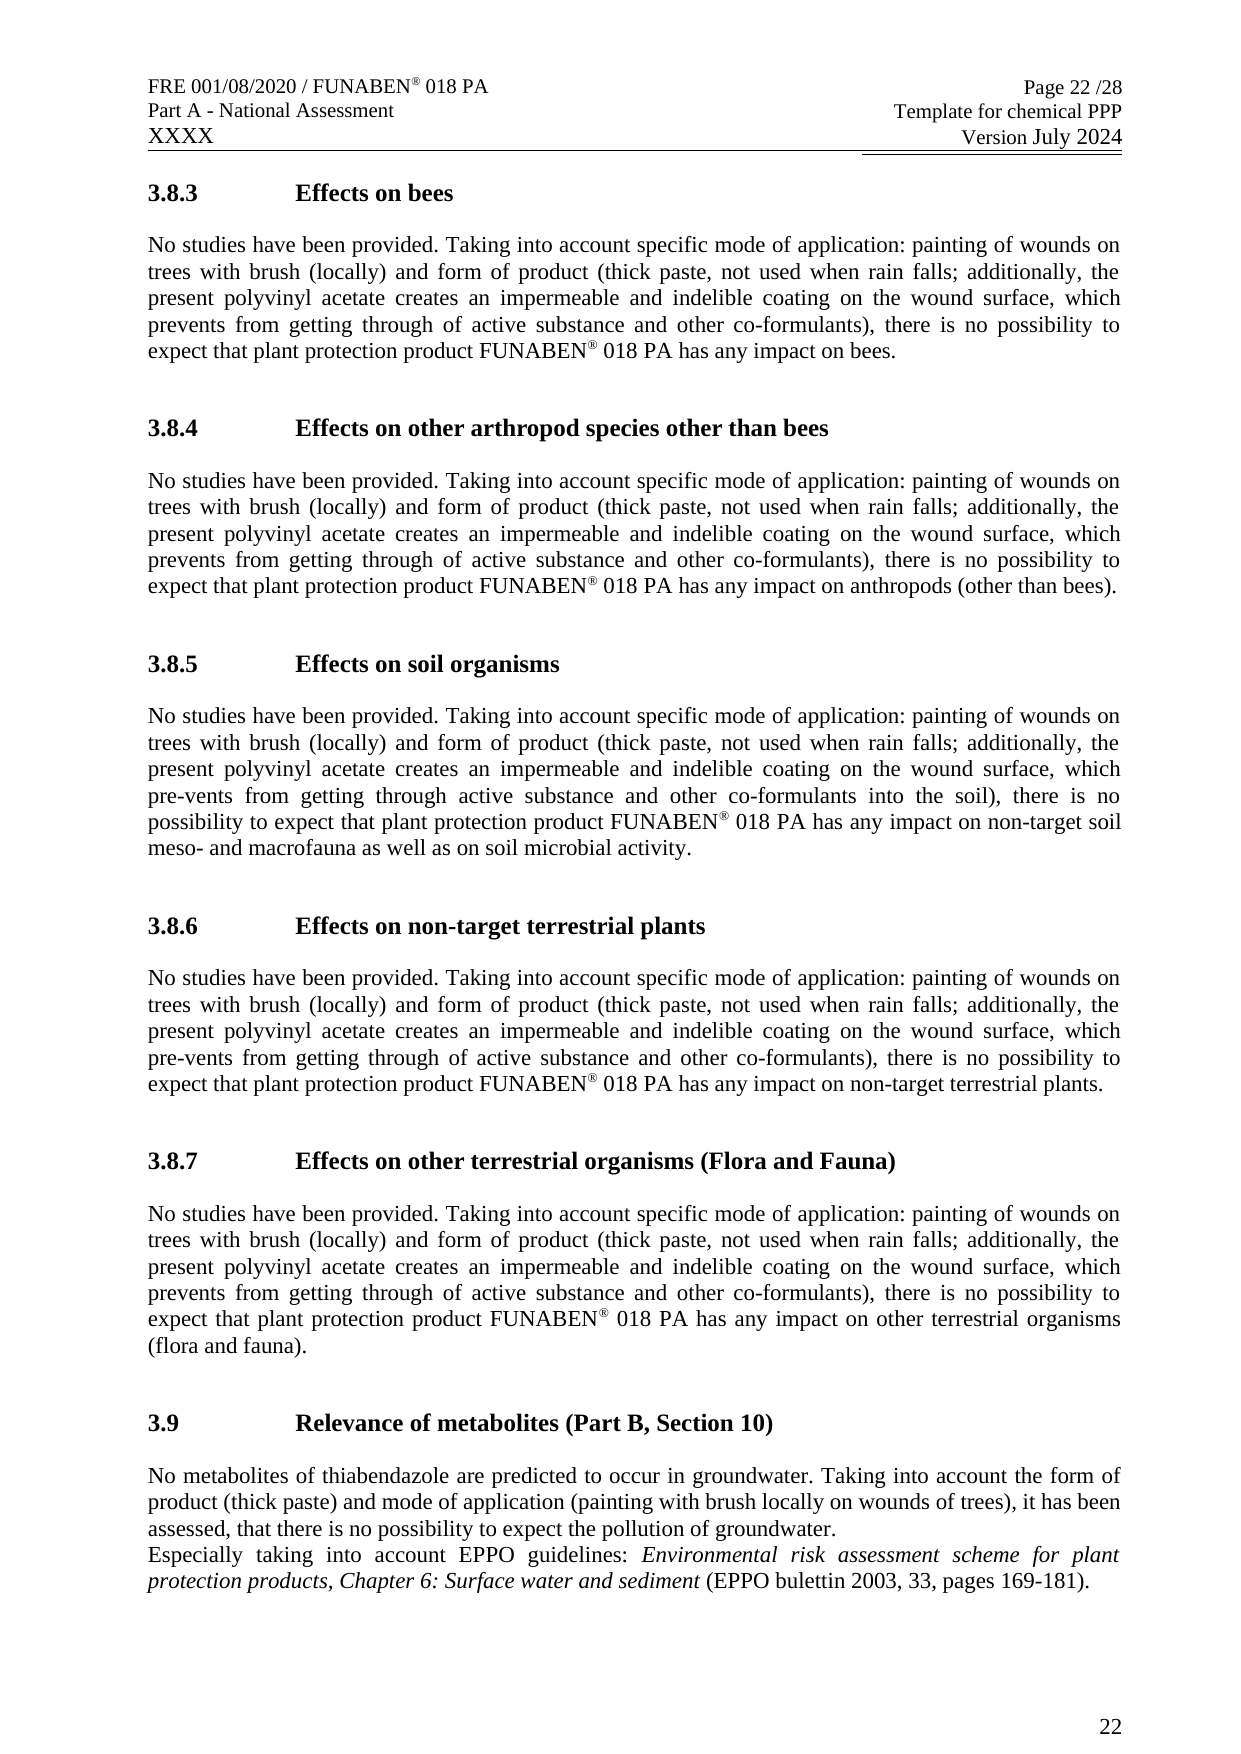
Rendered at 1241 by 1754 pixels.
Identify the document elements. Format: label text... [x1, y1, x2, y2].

subtitle Effects on other terrestrial organisms (Flora and Fauna) [148, 1146, 1122, 1175]
text No studies have been provided. Taking into account specific mode of application: painting of wounds on trees with brush (locally) and form of product (thick paste, not used when rain falls; additionally, the present polyvinyl acetate creates an impermeable and indelible coating on the wound surface, which prevents from getting through of active substance and other co-formulants), there is no possibility to expect that plant protection product FUNABEN® 018 PA has any impact on bees. [148, 232, 1122, 363]
subtitle Relevance of metabolites (Part B, Section 10) [148, 1408, 1122, 1437]
text No studies have been provided. Taking into account specific mode of application: painting of wounds on trees with brush (locally) and form of product (thick paste, not used when rain falls; additionally, the present polyvinyl acetate creates an impermeable and indelible coating on the wound surface, which pre-vents from getting through of active substance and other co-formulants), there is no possibility to expect that plant protection product FUNABEN® 018 PA has any impact on non-target terrestrial plants. [148, 964, 1122, 1096]
text No studies have been provided. Taking into account specific mode of application: painting of wounds on trees with brush (locally) and form of product (thick paste, not used when rain falls; additionally, the present polyvinyl acetate creates an impermeable and indelible coating on the wound surface, which pre-vents from getting through active substance and other co-formulants into the soil), there is no possibility to expect that plant protection product FUNABEN® 018 PA has any impact on non-target soil meso- and macrofauna as well as on soil microbial activity. [148, 703, 1122, 861]
text Especially taking into account EPPO guidelines: Environmental risk assessment scheme for plant protection products, Chapter 6: Surface water and sediment (EPPO bulettin 2003, 33, pages 169-181). [148, 1541, 1122, 1594]
text No studies have been provided. Taking into account specific mode of application: painting of wounds on trees with brush (locally) and form of product (thick paste, not used when rain falls; additionally, the present polyvinyl acetate creates an impermeable and indelible coating on the wound surface, which prevents from getting through of active substance and other co-formulants), there is no possibility to expect that plant protection product FUNABEN® 018 PA has any impact on other terrestrial organisms (flora and fauna). [148, 1200, 1122, 1358]
text No metabolites of thiabendazole are predicted to occur in groundwater. Taking into account the form of product (thick paste) and mode of application (painting with brush locally on wounds of trees), it has been assessed, that there is no possibility to expect the pollution of groundwater. [148, 1462, 1122, 1541]
subtitle Effects on soil organisms [148, 649, 1122, 678]
subtitle Effects on bees [148, 178, 1122, 207]
subtitle Effects on other arthropod species other than bees [148, 413, 1122, 442]
text No studies have been provided. Taking into account specific mode of application: painting of wounds on trees with brush (locally) and form of product (thick paste, not used when rain falls; additionally, the present polyvinyl acetate creates an impermeable and indelible coating on the wound surface, which prevents from getting through of active substance and other co-formulants), there is no possibility to expect that plant protection product FUNABEN® 018 PA has any impact on anthropods (other than bees). [148, 467, 1122, 599]
subtitle Effects on non-target terrestrial plants [148, 911, 1122, 939]
